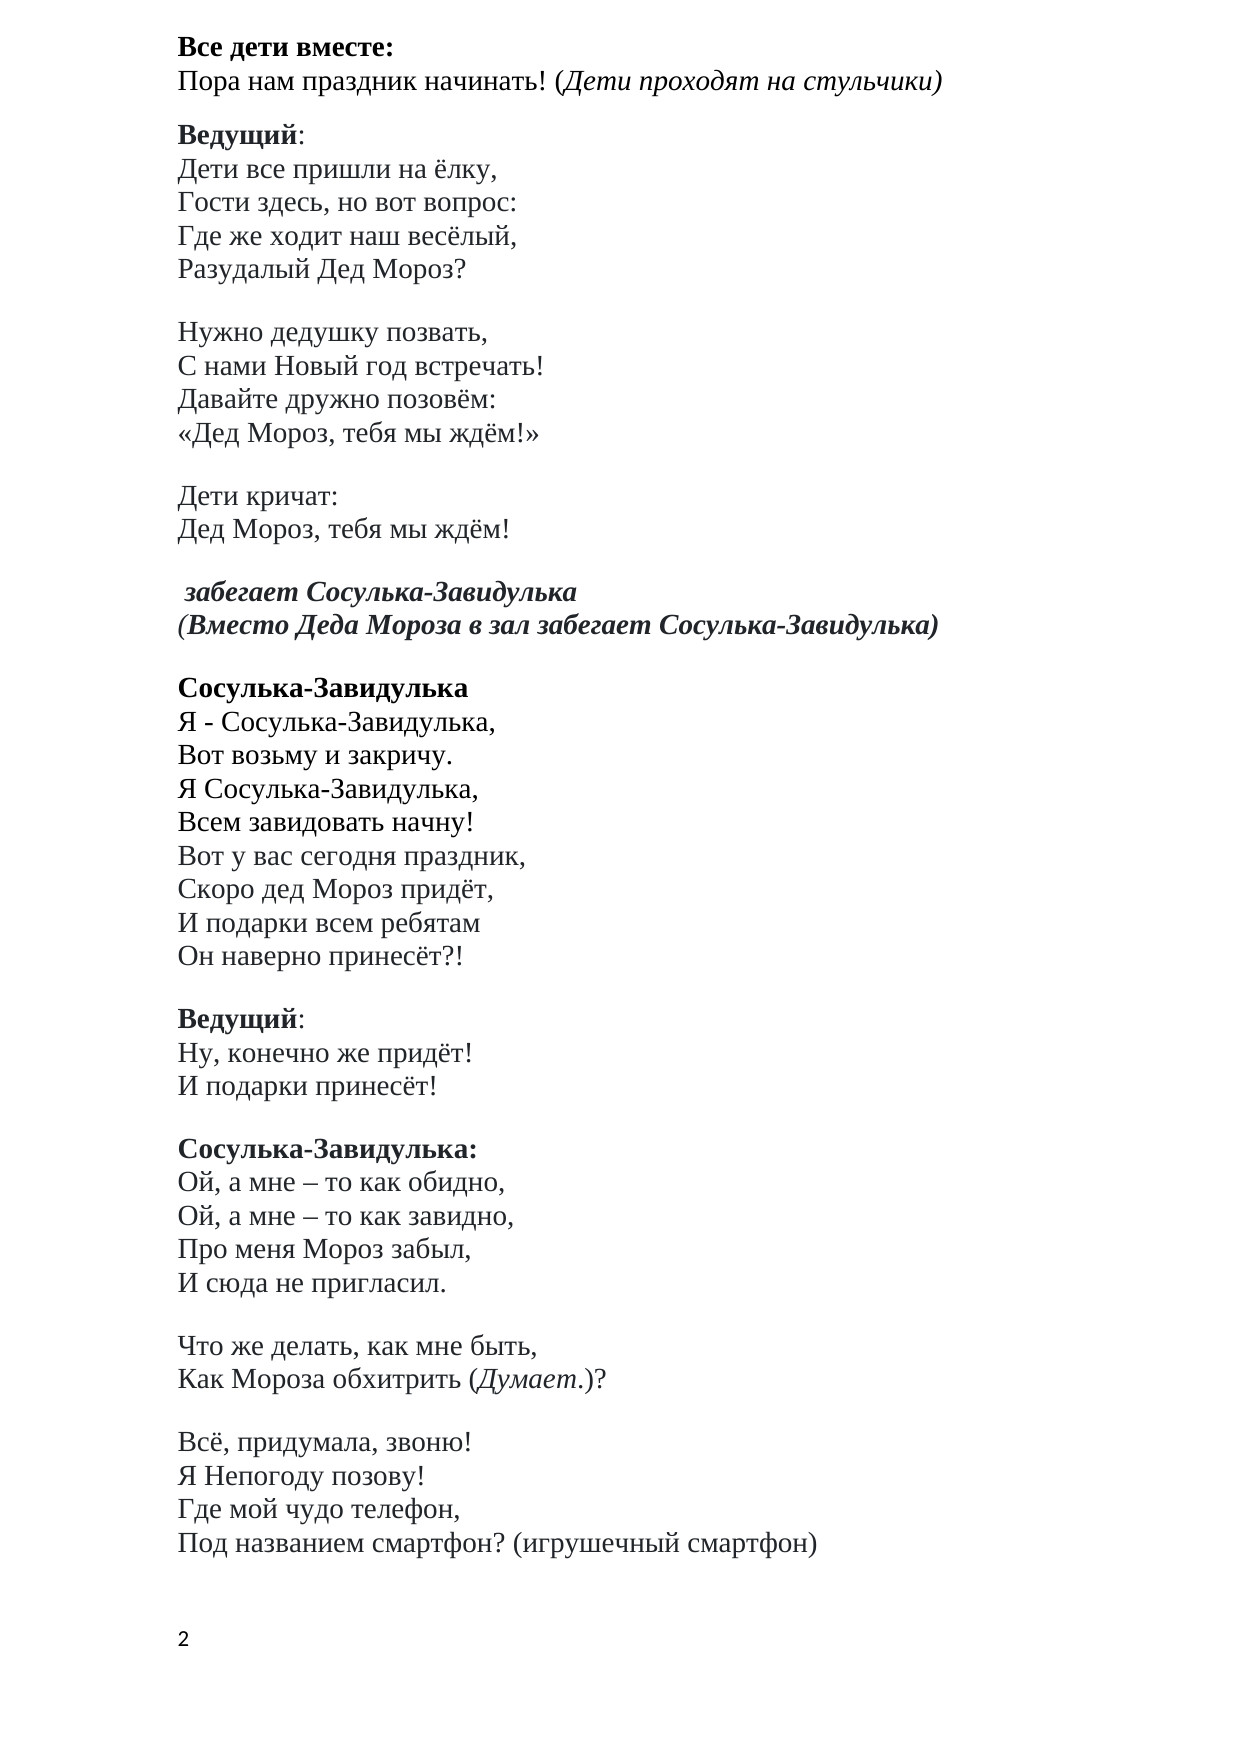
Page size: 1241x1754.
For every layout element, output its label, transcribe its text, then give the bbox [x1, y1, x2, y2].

text Ведущий: Дети все пришли на ёлку, Гости здесь, но вот вопрос: Где же ходит наш весёлый, Разудалый Дед Мороз? [177, 117, 1152, 285]
text Дети кричат: Дед Мороз, тебя мы ждём! [177, 478, 1152, 545]
text Нужно дедушку позвать, С нами Новый год встречать! Давайте дружно позовём: «Дед Мороз, тебя мы ждём!» [177, 314, 1152, 448]
text забегает Сосулька-Завидулька (Вместо Деда Мороза в зал забегает Сосулька-Завидулька) [177, 574, 1152, 641]
text Всё, придумала, звоню! Я Непогоду позову! Где мой чудо телефон, Под названием смартфон? (игрушечный смартфон) [177, 1424, 1152, 1558]
text Ведущий: Ну, конечно же придёт! И подарки принесёт! [177, 1001, 1152, 1102]
text Что же делать, как мне быть, Как Мороза обхитрить (Думает.)? [177, 1328, 1152, 1395]
text Сосулька-Завидулька: Ой, а мне – то как обидно, Ой, а мне – то как завидно, Про меня Мороз забыл, И сюда не пригласил. [177, 1131, 1152, 1299]
text Все дети вместе: Пора нам праздник начинать! (Дети проходят на стульчики) [177, 29, 1152, 97]
text Сосулька-Завидулька [177, 670, 1152, 704]
text Я - Сосулька-Завидулька, Вот возьму и закричу. Я Сосулька-Завидулька, Всем завидовать начну! [177, 704, 1152, 838]
text Вот у вас сегодня праздник, Скоро дед Мороз придёт, И подарки всем ребятам Он наверно принесёт?! [177, 838, 1152, 972]
